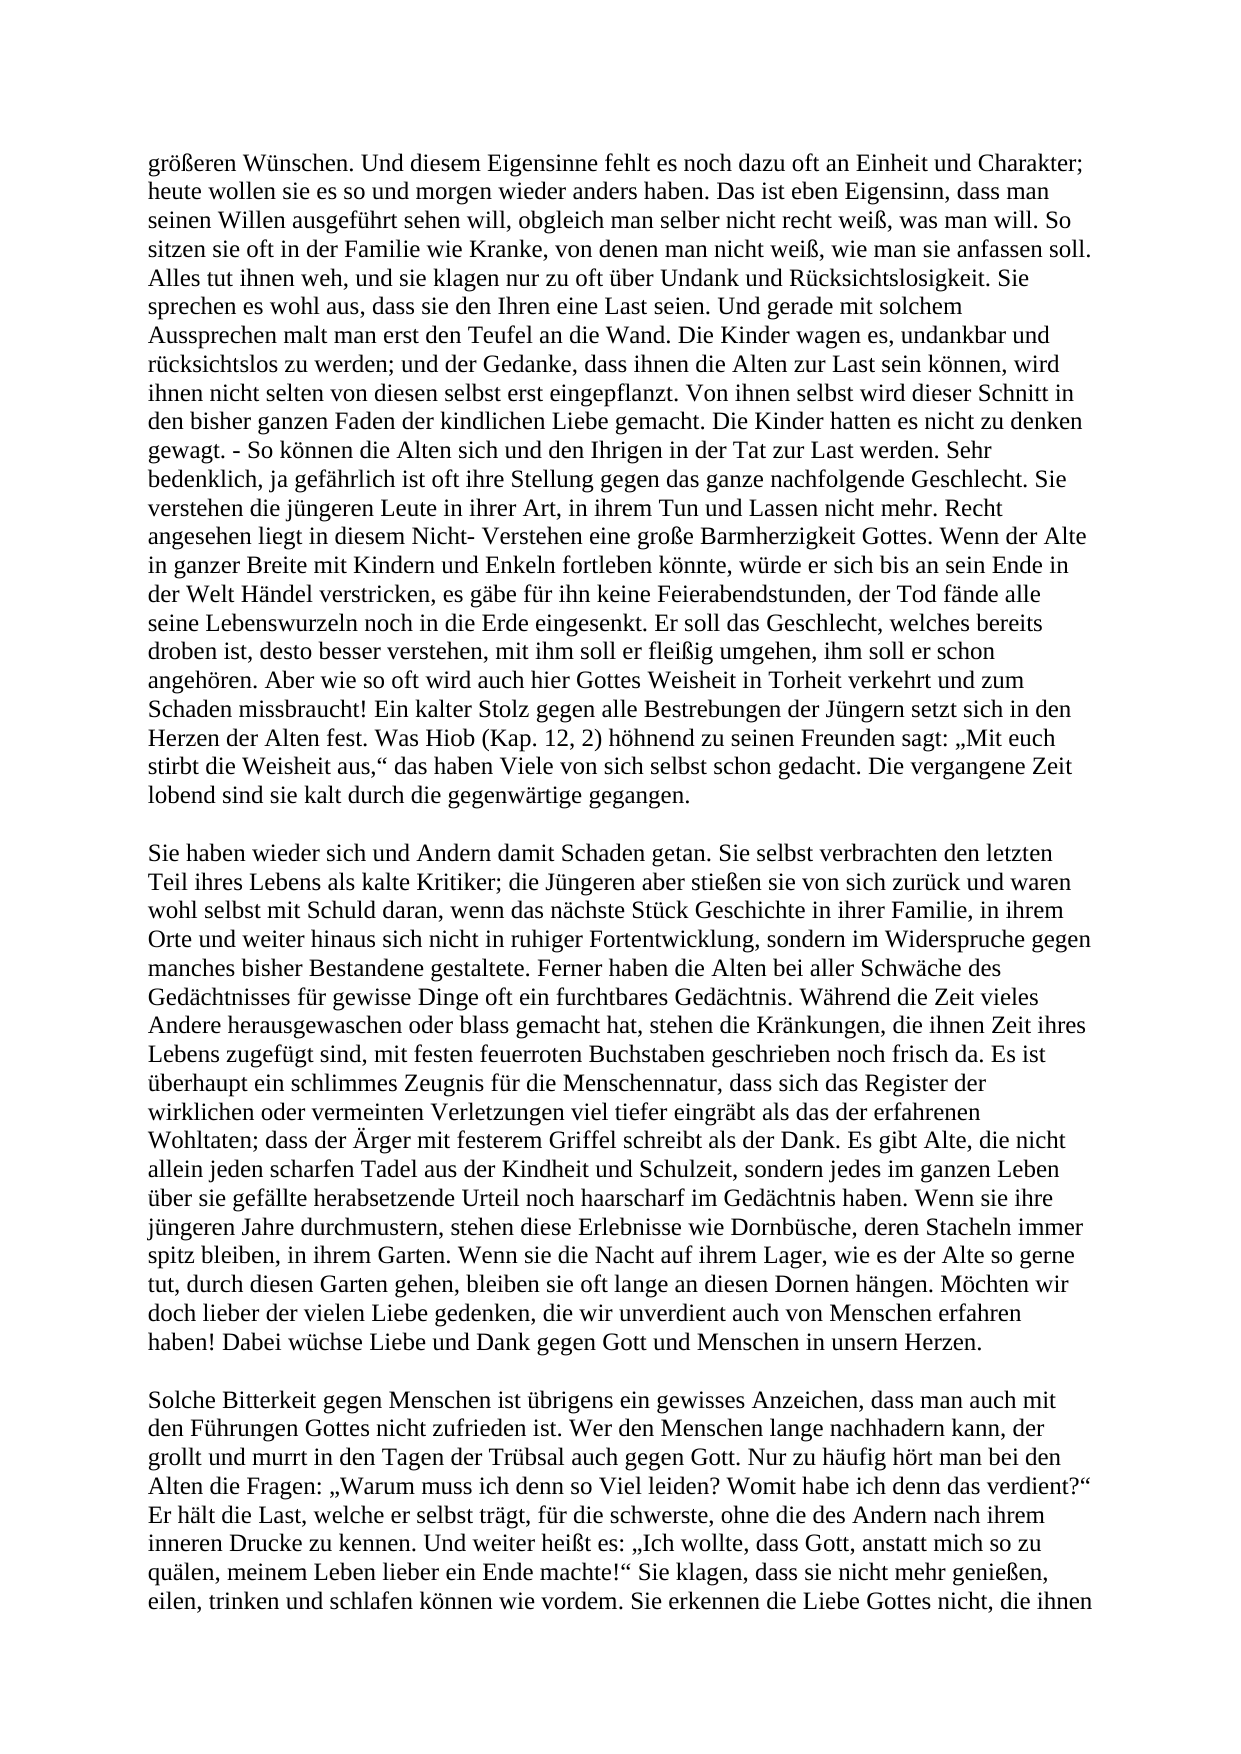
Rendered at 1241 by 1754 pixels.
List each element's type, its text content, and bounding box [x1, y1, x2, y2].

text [148, 1385, 1093, 1615]
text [148, 148, 1093, 809]
text Sie haben wieder sich und Andern damit Schaden getan. Sie selbst verbrachten den letzten Teil ihres Lebens als kalte Kritiker; die Jüngeren aber stießen sie von sich zurück und waren wohl selbst mit Schuld daran, wenn das nächste Stück Geschichte in ihrer Familie, in ihrem Orte und weiter hinaus sich nicht in ruhiger Fortentwicklung, sondern im Widerspruche gegen manches bisher Bestandene gestaltete. Ferner haben die Alten bei aller Schwäche des Gedächtnisses für gewisse Dinge oft ein furchtbares Gedächtnis. Während die Zeit vieles Andere herausgewaschen oder blass gemacht hat, stehen die Kränkungen, die ihnen Zeit ihres Lebens zugefügt sind, mit festen feuerroten Buchstaben geschrieben noch frisch da. Es ist überhaupt ein schlimmes Zeugnis für die Menschennatur, dass sich das Register der wirklichen oder vermeinten Verletzungen viel tiefer eingräbt als das der erfahrenen Wohltaten; dass der Ärger mit festerem Griffel schreibt als der Dank. Es gibt Alte, die nicht allein jeden scharfen Tadel aus der Kindheit und Schulzeit, sondern jedes im ganzen Leben über sie gefällte herabsetzende Urteil noch haarscharf im Gedächtnis haben. Wenn sie ihre jüngeren Jahre durchmustern, stehen diese Erlebnisse wie Dornbüsche, deren Stacheln immer spitz bleiben, in ihrem Garten. Wenn sie die Nacht auf ihrem Lager, wie es der Alte so gerne tut, durch diesen Garten gehen, bleiben sie oft lange an diesen Dornen hängen. Möchten wir doch lieber der vielen Liebe gedenken, die wir unverdient auch von Menschen erfahren haben! Dabei wüchse Liebe und Dank gegen Gott und Menschen in unsern Herzen. [148, 838, 1093, 1356]
